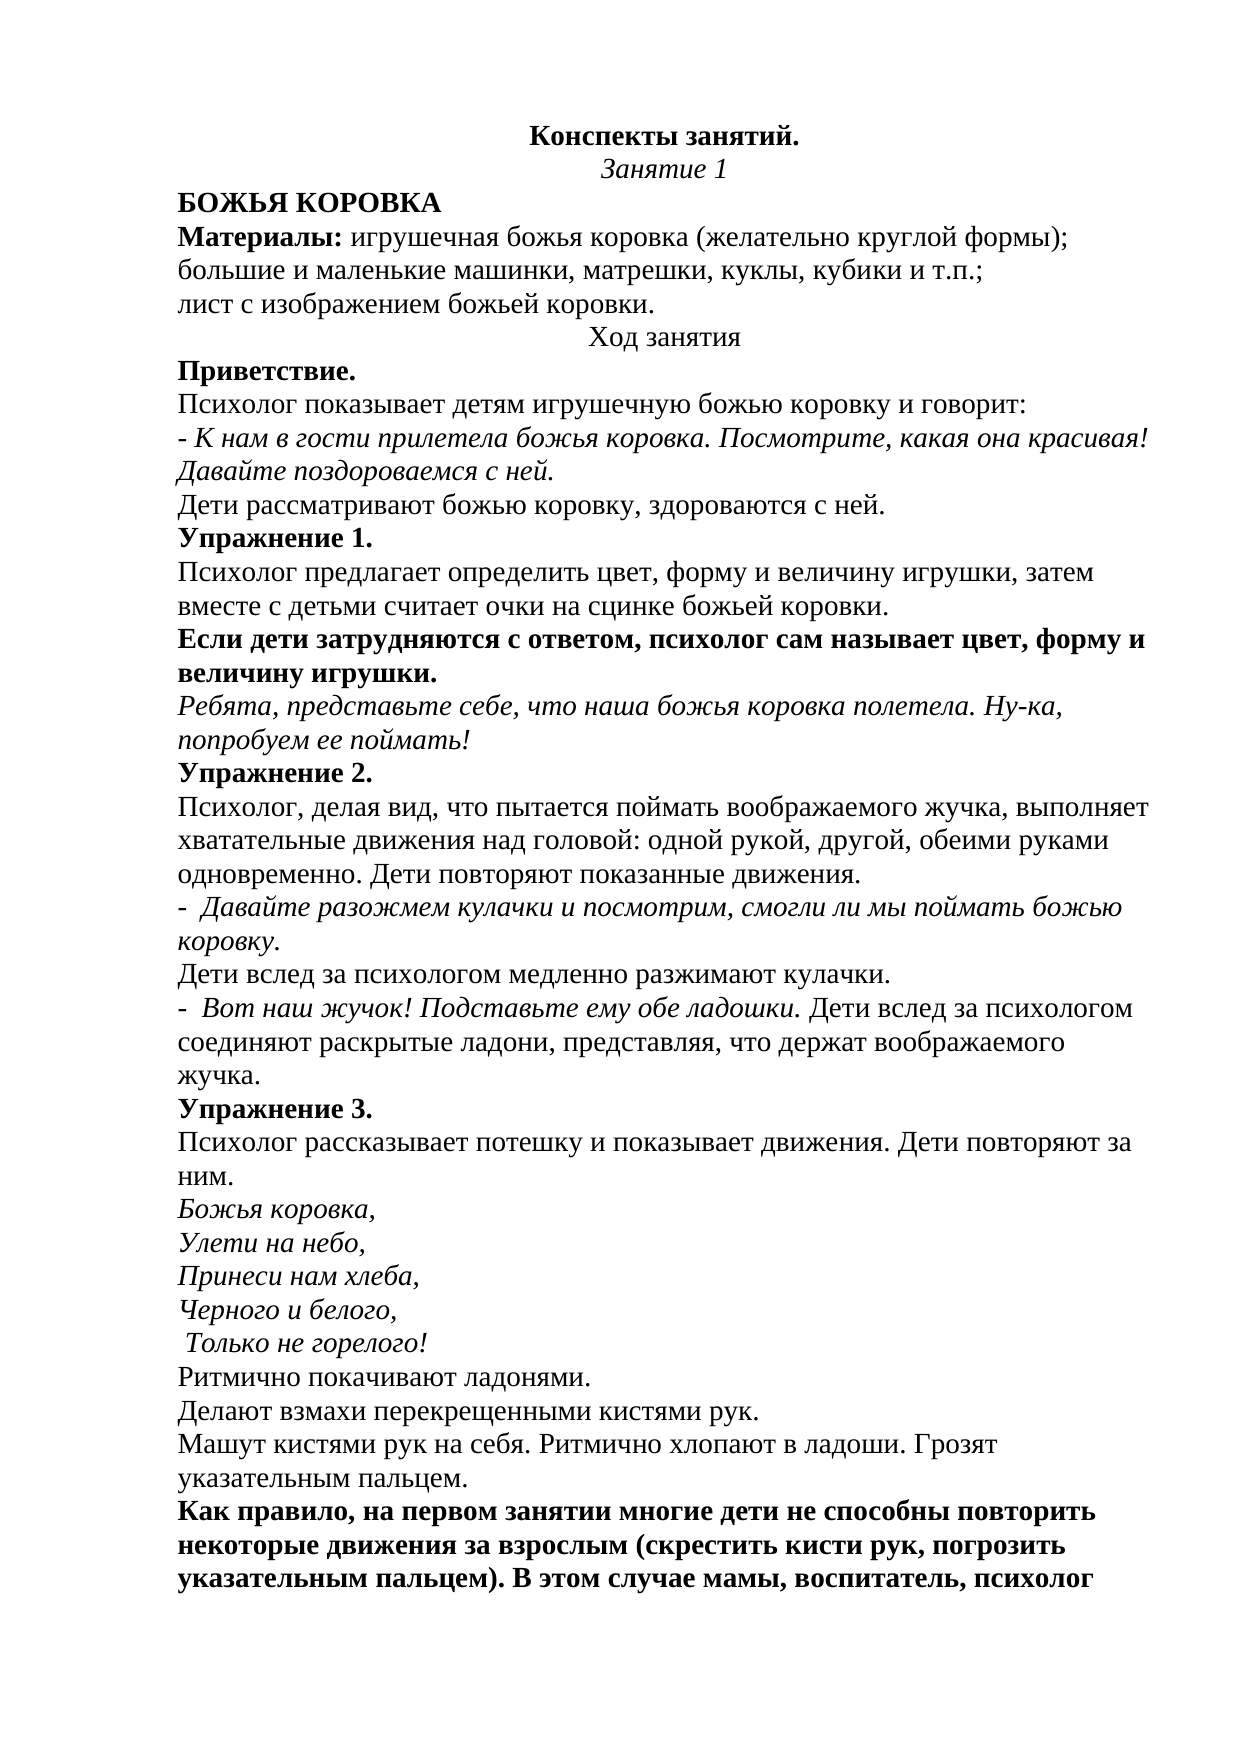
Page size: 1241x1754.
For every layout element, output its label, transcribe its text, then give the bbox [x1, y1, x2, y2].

text Ход занятия [177, 319, 1152, 353]
text - Вот наш жучок! Подставьте ему обе ладошки. Дети вслед за психологом соединяют раскрытые ладони, представляя, что держат воображаемого жучка. [177, 990, 1152, 1091]
text Психолог рассказывает потешку и показывает движения. Дети повторяют за ним. [177, 1124, 1152, 1191]
text Если дети затрудняются с ответом, психолог сам называет цвет, форму и величину игрушки. [177, 621, 1152, 688]
text Машут кистями рук на себя. Ритмично хлопают в ладоши. Грозят указательным пальцем. [177, 1426, 1152, 1493]
text Упражнение 1. [177, 521, 1152, 554]
text Черного и белого, [177, 1292, 1152, 1326]
text - Давайте разожмем кулачки и посмотрим, смогли ли мы поймать божью коровку. [177, 889, 1152, 957]
text Упражнение 3. [177, 1091, 1152, 1124]
text Упражнение 2. [177, 755, 1152, 789]
text БОЖЬЯ КОРОВКА [177, 185, 1152, 219]
text Занятие 1 [177, 152, 1152, 185]
text Ритмично покачивают ладонями. [177, 1359, 1152, 1393]
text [177, 1493, 1152, 1594]
text Дети рассматривают божью коровку, здороваются с ней. [177, 487, 1152, 521]
text Дети вслед за психологом медленно разжимают кулачки. [177, 957, 1152, 990]
text Улети на небо, [177, 1225, 1152, 1258]
text Только не горелого! [177, 1326, 1152, 1359]
text Психолог предлагает определить цвет, форму и величину игрушки, затем вместе с детьми считает очки на сцинке божьей коровки. [177, 554, 1152, 621]
text Конспекты занятий. [177, 118, 1152, 152]
text Приветствие. [177, 353, 1152, 386]
text - К нам в гости прилетела божья коровка. Посмотрите, какая она красивая! Давайте поздороваемся с ней. [177, 420, 1152, 487]
text лист с изображением божьей коровки. [177, 286, 1152, 319]
text Принеси нам хлеба, [177, 1258, 1152, 1292]
text Делают взмахи перекрещенными кистями рук. [177, 1393, 1152, 1426]
text Материалы: игрушечная божья коровка (желательно круглой формы); большие и маленькие машинки, матрешки, куклы, кубики и т.п.; [177, 219, 1152, 286]
text Психолог показывает детям игрушечную божью коровку и говорит: [177, 386, 1152, 420]
text Божья коровка, [177, 1191, 1152, 1225]
text Психолог, делая вид, что пытается поймать воображаемого жучка, выполняет хватательные движения над головой: одной рукой, другой, обеими руками одновременно. Дети повторяют показанные движения. [177, 789, 1152, 889]
text Ребята, представьте себе, что наша божья коровка полетела. Ну-ка, попробуем ее поймать! [177, 688, 1152, 755]
